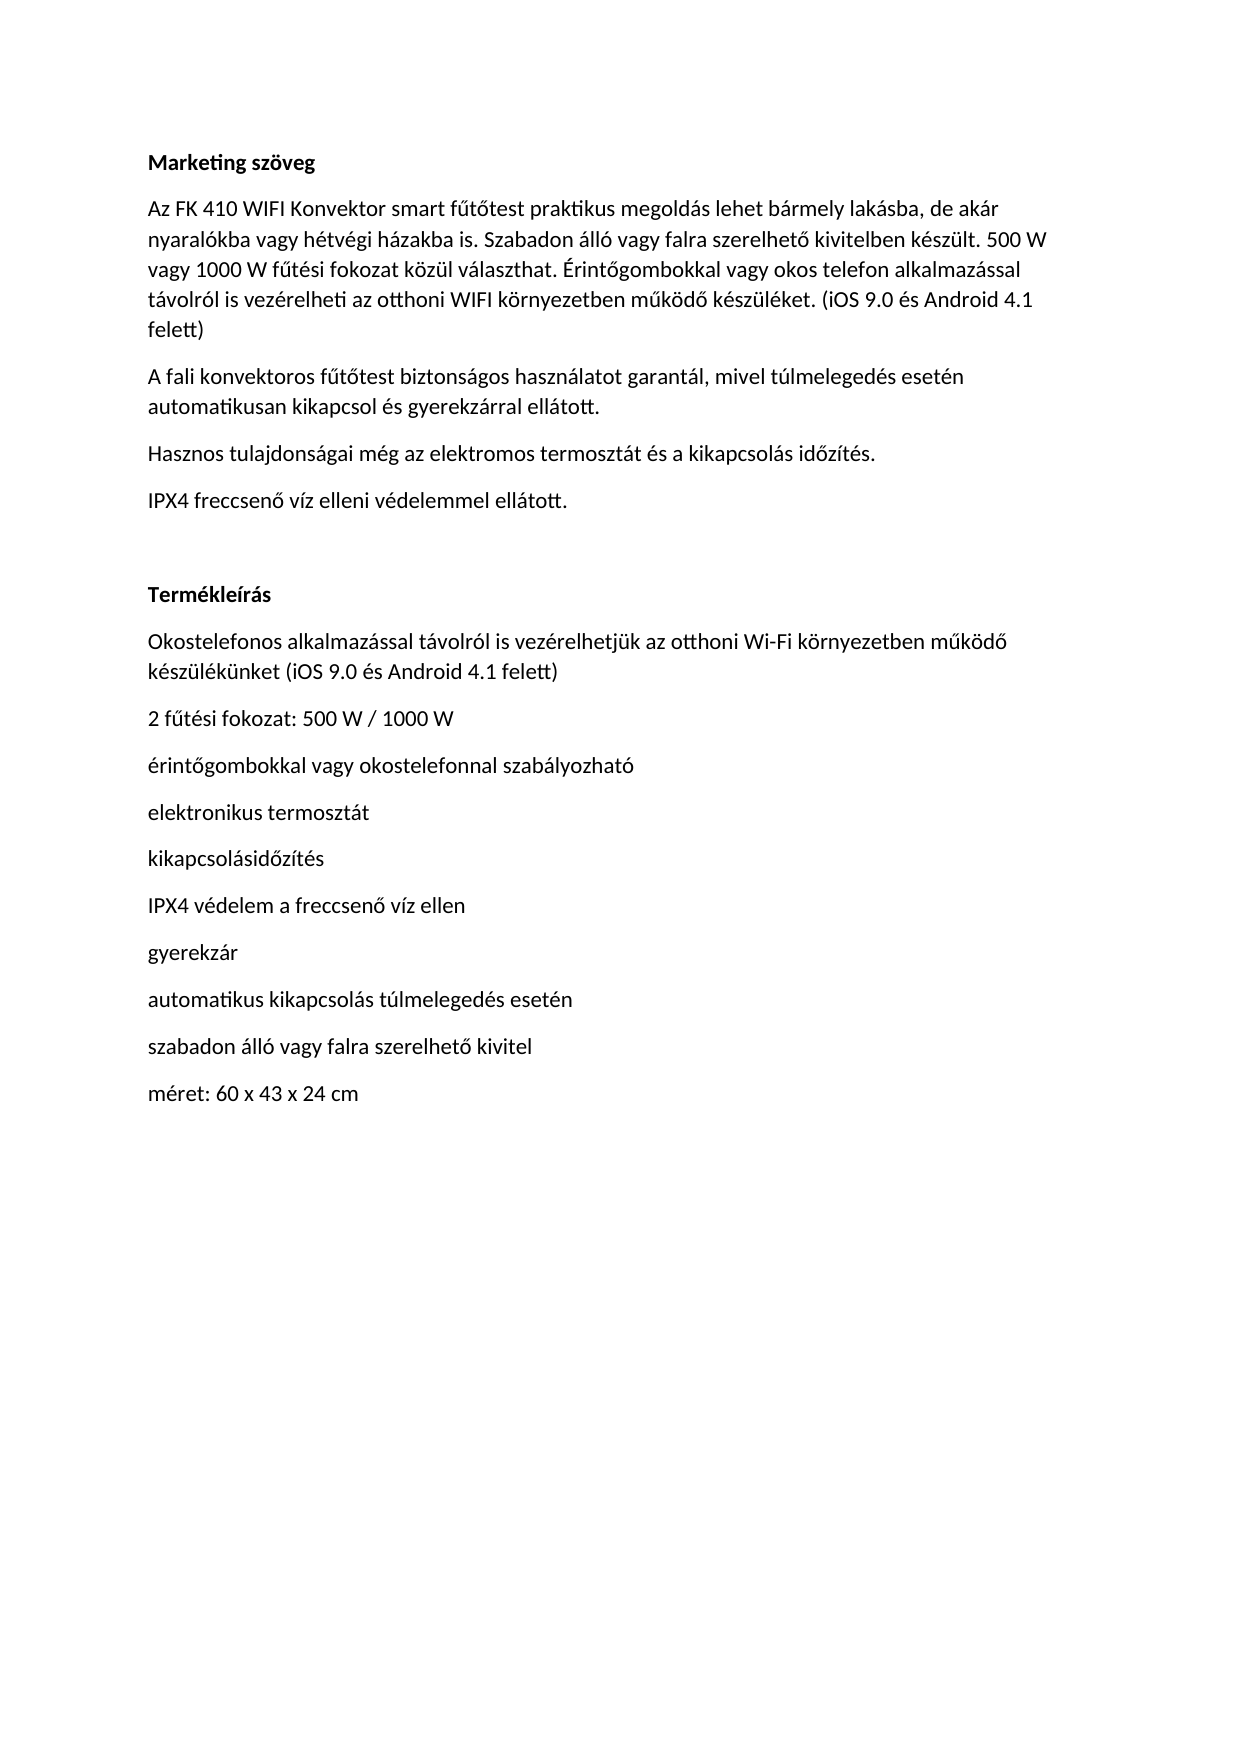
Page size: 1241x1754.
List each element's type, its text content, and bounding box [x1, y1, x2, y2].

text szabadon álló vagy falra szerelhető kivitel [148, 1032, 1093, 1060]
text érintőgombokkal vagy okostelefonnal szabályozható [148, 751, 1093, 779]
text automatikus kikapcsolás túlmelegedés esetén [148, 985, 1093, 1013]
text IPX4 freccsenő víz elleni védelemmel ellátott. [148, 486, 1093, 514]
text gyerekzár [148, 938, 1093, 966]
text IPX4 védelem a freccsenő víz ellen [148, 891, 1093, 919]
text Okostelefonos alkalmazással távolról is vezérelhetjük az otthoni Wi-Fi környezetben működő készülékünket (iOS 9.0 és Android 4.1 felett) [148, 627, 1093, 685]
text kikapcsolásidőzítés [148, 844, 1093, 872]
text Marketing szöveg [148, 148, 1093, 176]
text elektronikus termosztát [148, 798, 1093, 826]
text Termékleírás [148, 580, 1093, 608]
text 2 fűtési fokozat: 500 W / 1000 W [148, 704, 1093, 732]
text Az FK 410 WIFI Konvektor smart fűtőtest praktikus megoldás lehet bármely lakásba, de akár nyaralókba vagy hétvégi házakba is. Szabadon álló vagy falra szerelhető kivitelben készült. 500 W vagy 1000 W fűtési fokozat közül választhat. Érintőgombokkal vagy okos telefon alkalmazással távolról is vezérelheti az otthoni WIFI környezetben működő készüléket. (iOS 9.0 és Android 4.1 felett) [148, 194, 1093, 343]
text méret: 60 x 43 x 24 cm [148, 1079, 1093, 1107]
text Hasznos tulajdonságai még az elektromos termosztát és a kikapcsolás időzítés. [148, 439, 1093, 467]
text A fali konvektoros fűtőtest biztonságos használatot garantál, mivel túlmelegedés esetén automatikusan kikapcsol és gyerekzárral ellátott. [148, 362, 1093, 420]
